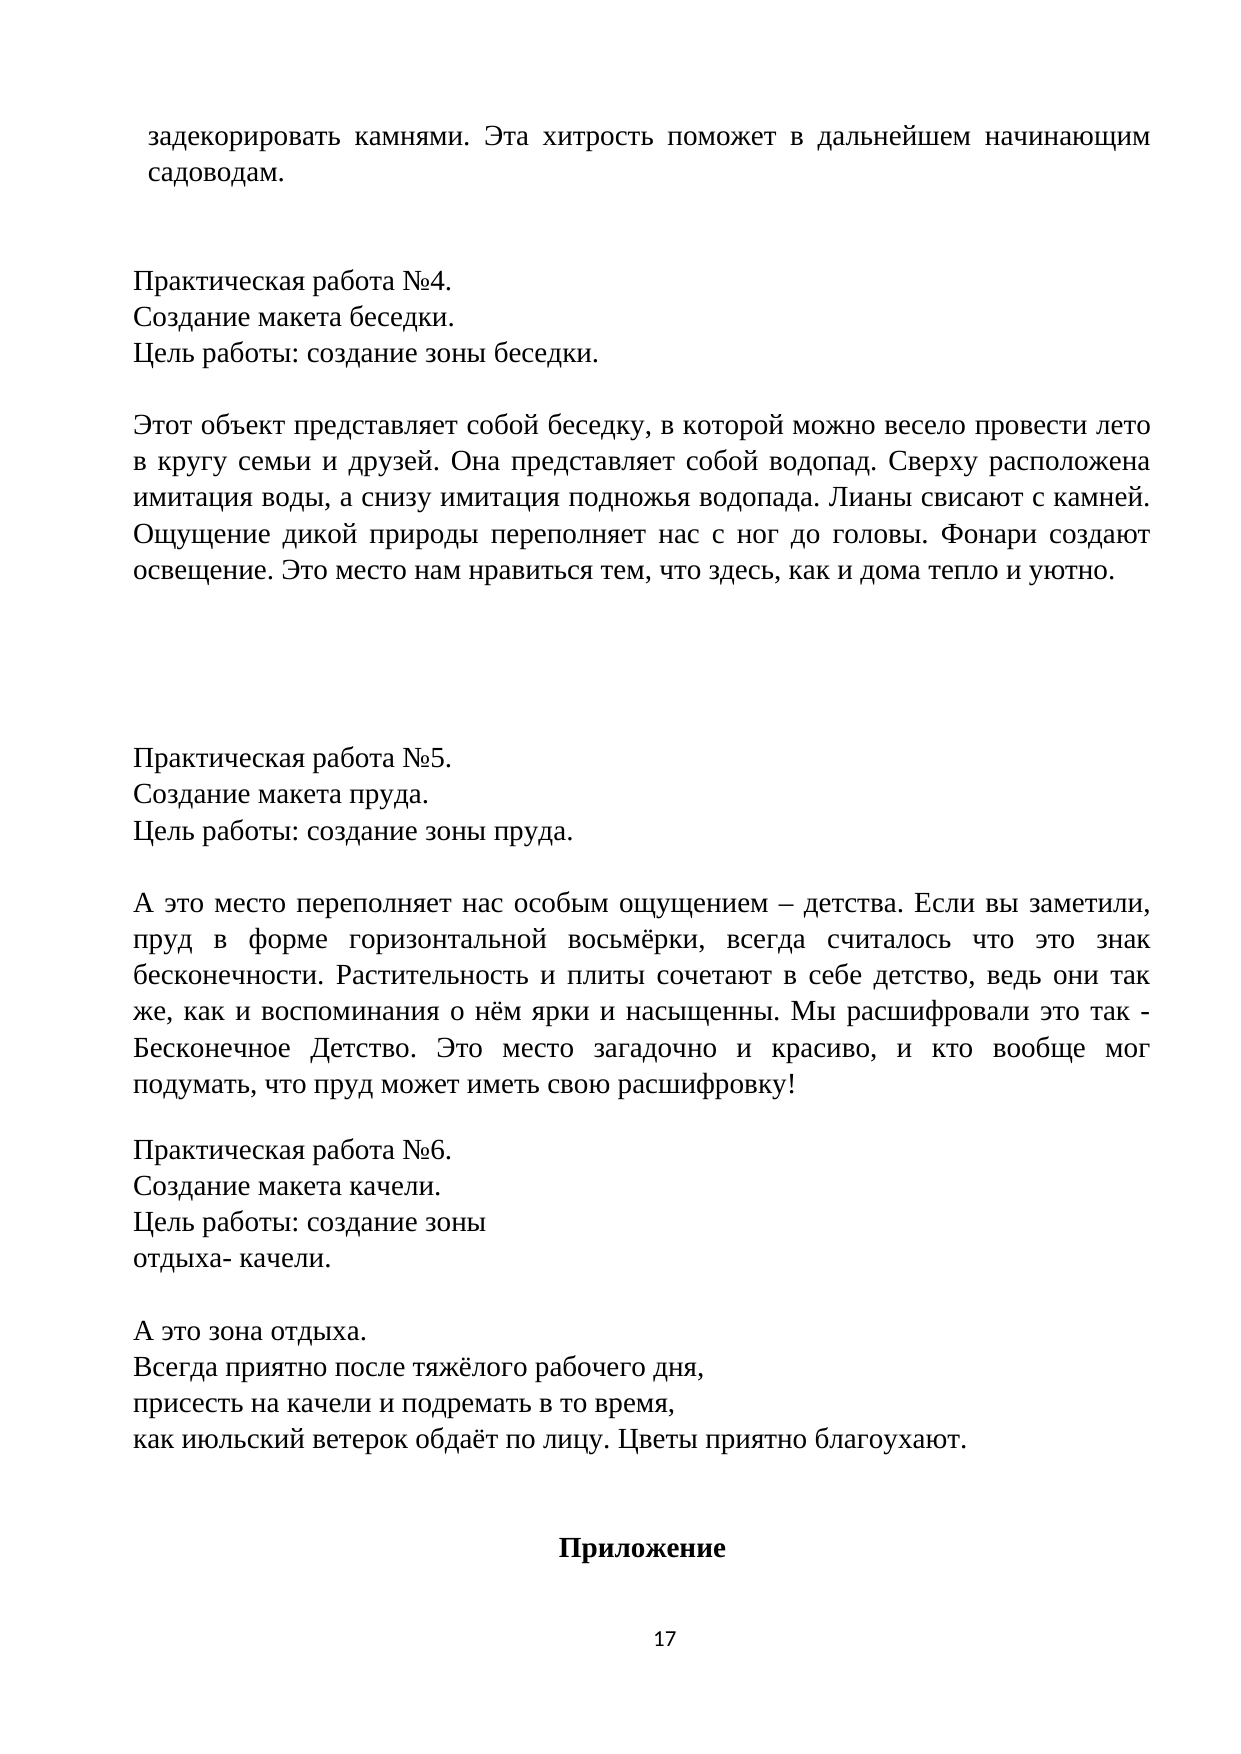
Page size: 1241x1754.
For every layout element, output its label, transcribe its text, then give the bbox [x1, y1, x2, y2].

list Цель работы: создание зоны беседки. [133, 335, 1152, 368]
list присесть на качели и подремать в то время, [133, 1385, 1152, 1419]
list Цель работы: создание зоны пруда. [133, 813, 1152, 846]
list А это зона отдыха. [133, 1313, 1152, 1346]
list Практическая работа №5. [133, 741, 1152, 774]
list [148, 118, 1152, 188]
list Создание макета пруда. [133, 777, 1152, 810]
list как июльский ветерок обдаёт по лицу. Цветы приятно благоухают. [133, 1421, 1152, 1455]
list отдыха- качели. [133, 1241, 1152, 1274]
list Создание макета качели. [133, 1168, 1152, 1202]
list Практическая работа №4. [133, 227, 1152, 296]
list Практическая работа №6. [133, 1132, 1152, 1166]
list Приложение [133, 1530, 1152, 1563]
list Этот объект представляет собой беседку, в которой можно весело провести лето в кругу семьи и друзей. Она представляет собой водопад. Сверху расположена имитация воды, а снизу имитация подножья водопада. Лианы свисают с камней. Ощущение дикой природы переполняет нас с ног до головы. Фонари создают освещение. Это место нам нравиться тем, что здесь, как и дома тепло и уютно. [133, 407, 1152, 585]
list Всегда приятно после тяжёлого рабочего дня, [133, 1349, 1152, 1383]
list А это место переполняет нас особым ощущением – детства. Если вы заметили, пруд в форме горизонтальной восьмёрки, всегда считалось что это знак бесконечности. Растительность и плиты сочетают в себе детство, ведь они так же, как и воспоминания о нём ярки и насыщенны. Мы расшифровали это так -Бесконечное Детство. Это место загадочно и красиво, и кто вообще мог подумать, что пруд может иметь свою расшифровку! [133, 885, 1152, 1099]
list Цель работы: создание зоны [133, 1204, 1152, 1238]
list Создание макета беседки. [133, 299, 1152, 332]
